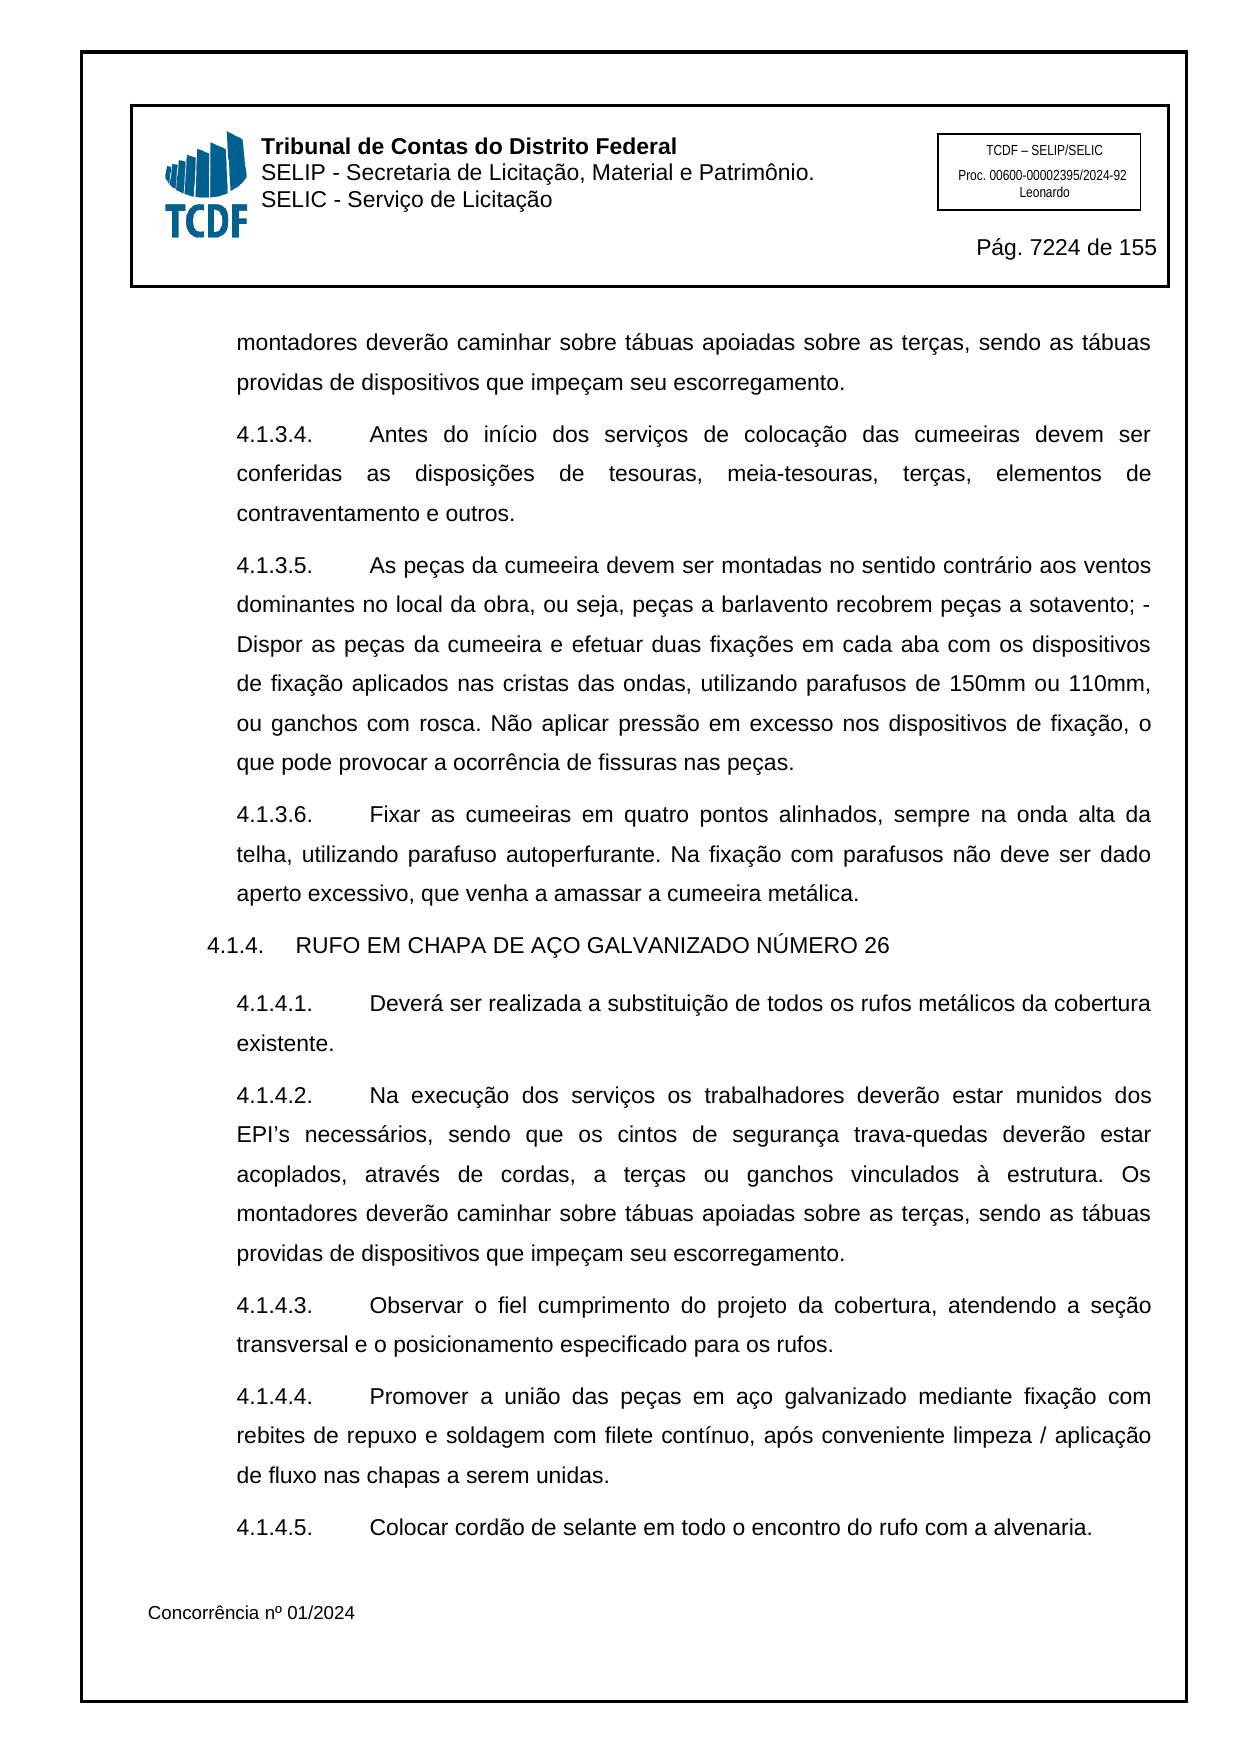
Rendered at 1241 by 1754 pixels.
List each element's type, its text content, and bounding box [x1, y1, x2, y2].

text Observar o fiel cumprimento do projeto da cobertura, atendendo a seção transversal e o posicionamento especificado para os rufos. [236, 1292, 1152, 1357]
text Antes do início dos serviços de colocação das cumeeiras devem ser conferidas as disposições de tesouras, meia-tesouras, terças, elementos de contraventamento e outros. [236, 421, 1152, 526]
text As peças da cumeeira devem ser montadas no sentido contrário aos ventos dominantes no local da obra, ou seja, peças a barlavento recobrem peças a sotavento; - Dispor as peças da cumeeira e efetuar duas fixações em cada aba com os dispositivos de fixação aplicados nas cristas das ondas, utilizando parafusos de 150mm ou 110mm, ou ganchos com rosca. Não aplicar pressão em excesso nos dispositivos de fixação, o que pode provocar a ocorrência de fissuras nas peças. [236, 552, 1152, 775]
text Deverá ser realizada a substituição de todos os rufos metálicos da cobertura existente. [236, 990, 1152, 1056]
picture [150, 128, 262, 240]
text Fixar as cumeeiras em quatro pontos alinhados, sempre na onda alta da telha, utilizando parafuso autoperfurante. Na fixação com parafusos não deve ser dado aperto excessivo, que venha a amassar a cumeeira metálica. [236, 801, 1152, 906]
text RUFO EM CHAPA DE AÇO GALVANIZADO NÚMERO 26 [207, 932, 1152, 958]
text Colocar cordão de selante em todo o encontro do rufo com a alvenaria. [236, 1514, 1152, 1540]
text Promover a união das peças em aço galvanizado mediante fixação com rebites de repuxo e soldagem com filete contínuo, após conveniente limpeza / aplicação de fluxo nas chapas a serem unidas. [236, 1383, 1152, 1488]
